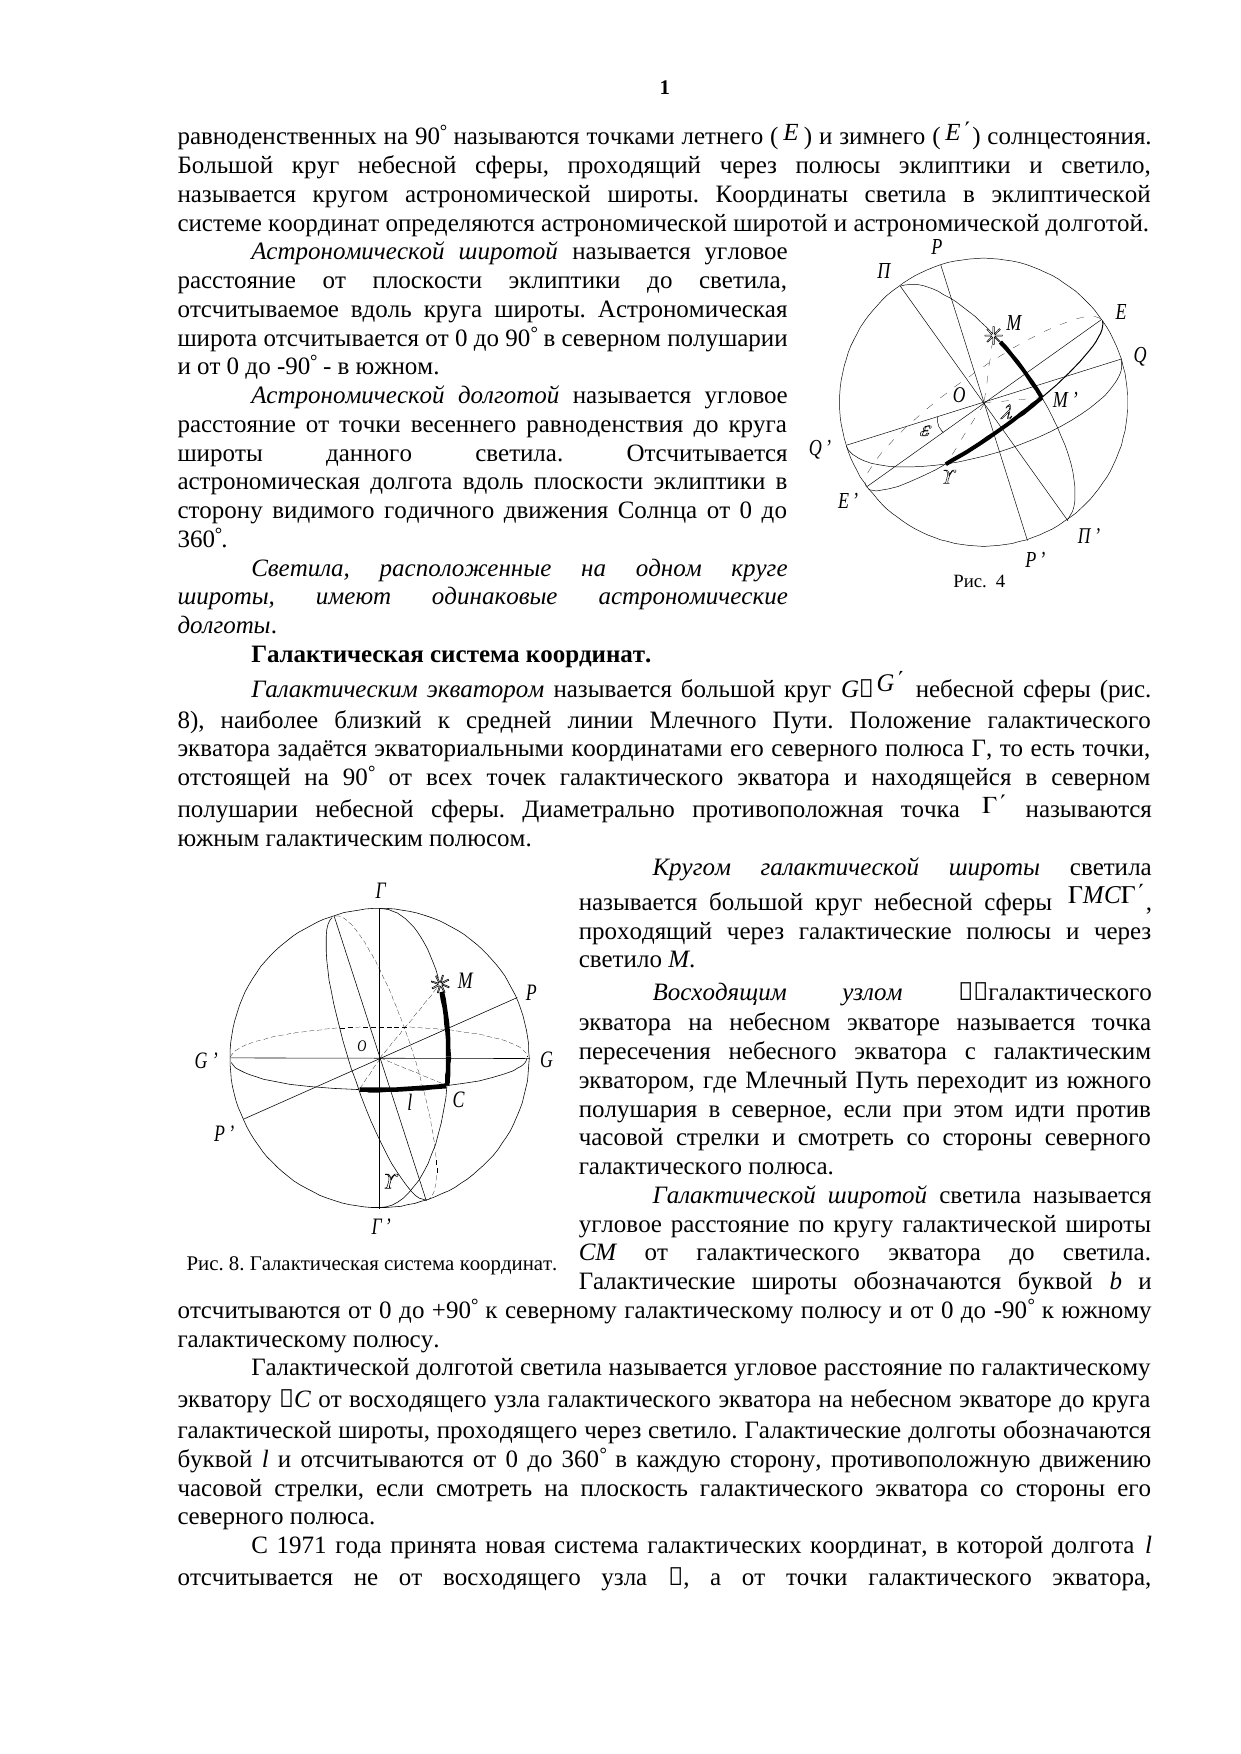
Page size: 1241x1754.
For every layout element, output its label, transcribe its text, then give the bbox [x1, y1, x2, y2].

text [177, 118, 1152, 236]
text Астрономической широтой называется угловое расстояние от плоскости эклиптики до светила, отсчитываемое вдоль круга широты. Астрономическая широта отсчитывается от 0 до 90 в северном полушарии и от 0 до -90 - в южном. [177, 236, 1152, 380]
text Галактическим экватором называется большой круг G небесной сферы (рис. 8), наиболее близкий к средней линии Млечного Пути. Положение галактического экватора задаётся экваториальными координатами его северного полюса Г, то есть точки, отстоящей на 90 от всех точек галактического экватора и находящейся в северном полушарии небесной сферы. Диаметрально противоположная точка называются южным галактическим полюсом. [177, 668, 1152, 852]
text Рис. 4 [807, 569, 1152, 591]
text Галактической широтой светила называется угловое расстояние по кругу галактической широты СМ от галактического экватора до светила. Галактические широты обозначаются буквой b и отсчитываются от 0 до +90 к северному галактическому полюсу и от 0 до -90 к южному галактическому полюсу. [177, 1180, 1152, 1352]
text Светила, расположенные на одном круге широты, имеют одинаковые астрономические долготы. [177, 553, 1152, 639]
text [177, 1530, 1152, 1593]
text Восходящим узлом галактического экватора на небесном экваторе называется точка пересечения небесного экватора с галактическим экватором, где Млечный Путь переходит из южного полушария в северное, если при этом идти против часовой стрелки и смотреть со стороны северного галактического полюса. [177, 973, 1152, 1180]
text Кругом галактической широты светила называется большой круг небесной сферы , проходящий через галактические полюсы и через светило М. [177, 852, 1152, 973]
text Галактическая система координат. [177, 639, 1152, 668]
text Галактической долготой светила называется угловое расстояние по галактическому экватору С от восходящего узла галактического экватора на небесном экваторе до круга галактической широты, проходящего через светило. Галактические долготы обозначаются буквой l и отсчитываются от 0 до 360 в каждую сторону, противоположную движению часовой стрелки, если смотреть на плоскость галактического экватора со стороны его северного полюса. [177, 1352, 1152, 1530]
text Астрономической долготой называется угловое расстояние от точки весеннего равноденствия до круга широты данного светила. Отсчитывается астрономическая долгота вдоль плоскости эклиптики в сторону видимого годичного движения Солнца от 0 до 360. [177, 380, 1152, 553]
